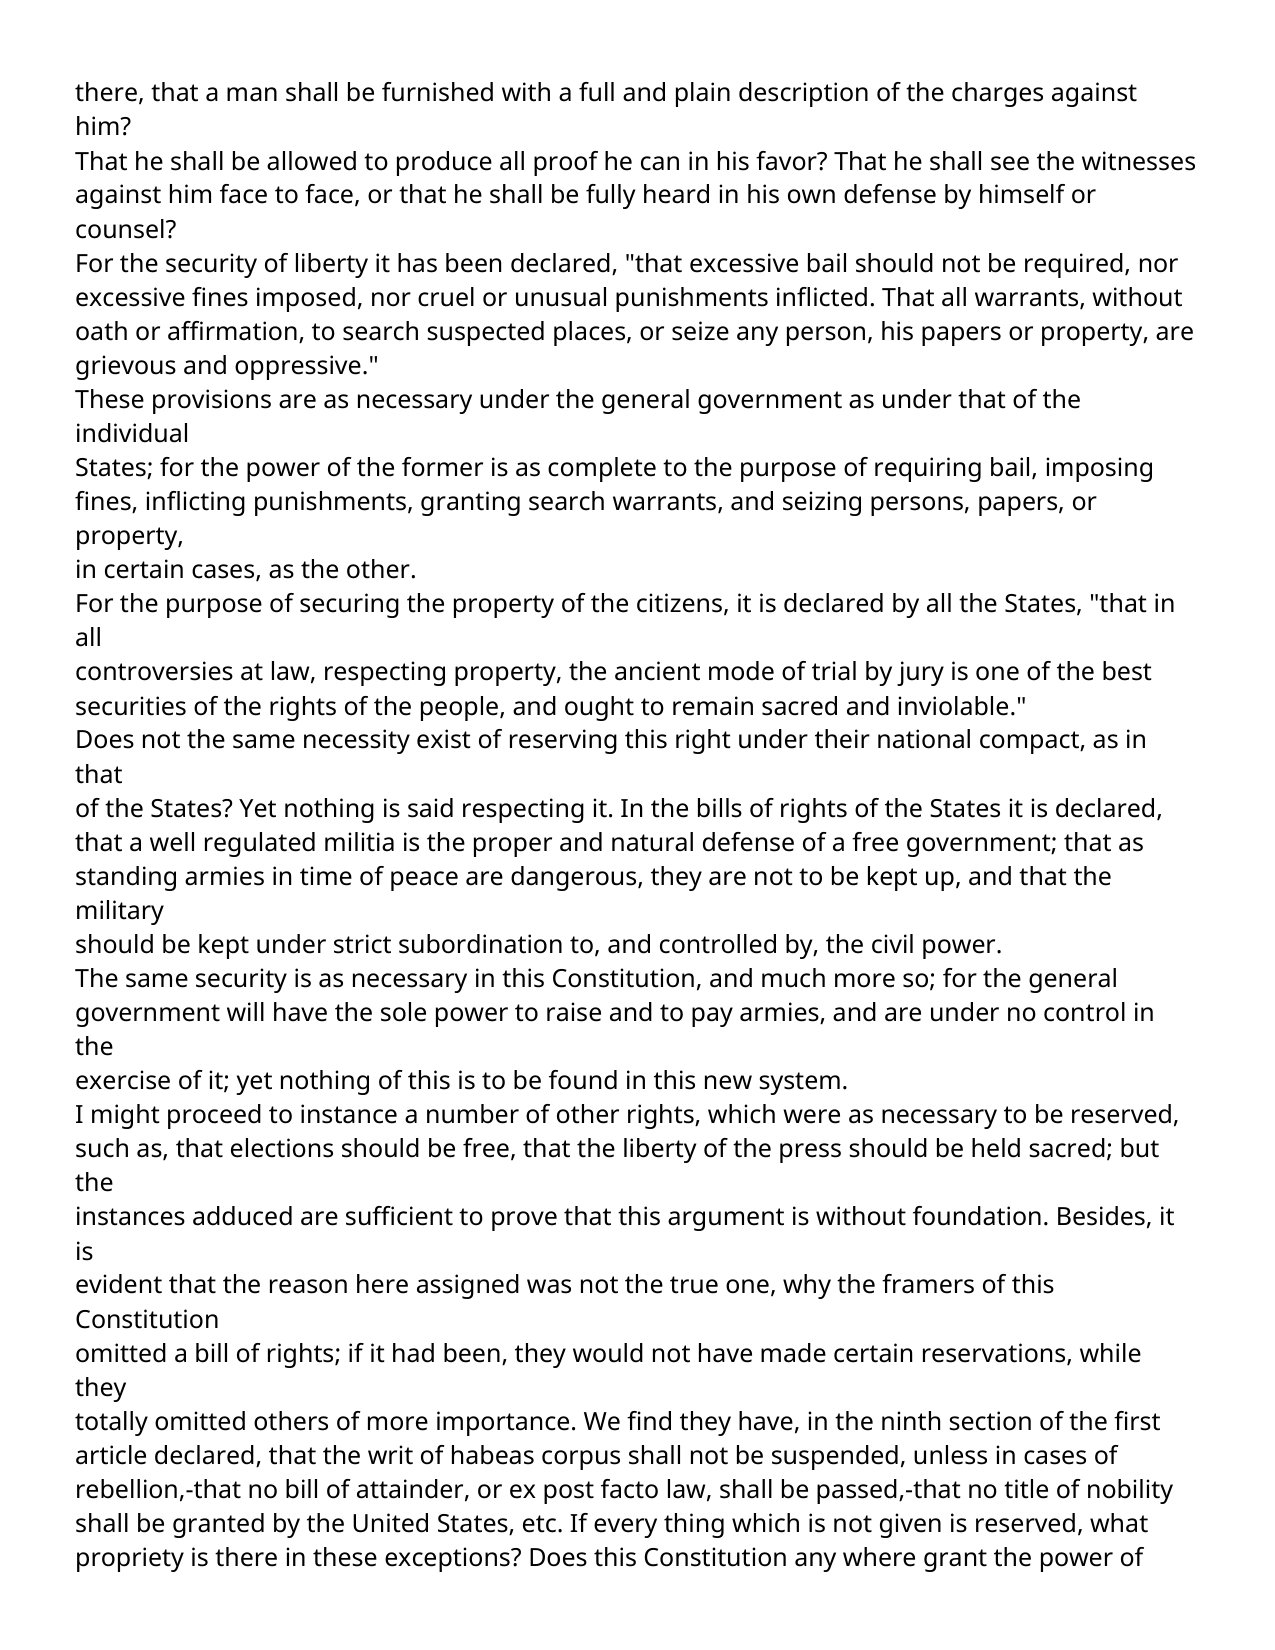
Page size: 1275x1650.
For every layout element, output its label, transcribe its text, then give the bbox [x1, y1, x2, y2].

text States; for the power of the former is as complete to the purpose of requiring bail, imposing [75, 450, 1200, 484]
text These provisions are as necessary under the general government as under that of the individual [75, 382, 1200, 450]
text controversies at law, respecting property, the ancient mode of trial by jury is one of the best [75, 654, 1200, 688]
text against him face to face, or that he shall be fully heard in his own defense by himself or counsel? [75, 177, 1200, 245]
text article declared, that the writ of habeas corpus shall not be suspended, unless in cases of [75, 1437, 1200, 1472]
text oath or affirmation, to search suspected places, or seize any person, his papers or property, are [75, 313, 1200, 347]
text in certain cases, as the other. [75, 552, 1200, 586]
text standing armies in time of peace are dangerous, they are not to be kept up, and that the military [75, 858, 1200, 927]
text grievous and oppressive." [75, 347, 1200, 382]
text I might proceed to instance a number of other rights, which were as necessary to be reserved, [75, 1097, 1200, 1131]
text propriety is there in these exceptions? Does this Constitution any where grant the power of [75, 1540, 1200, 1574]
text totally omitted others of more importance. We find they have, in the ninth section of the first [75, 1403, 1200, 1437]
text fines, inflicting punishments, granting search warrants, and seizing persons, papers, or property, [75, 484, 1200, 552]
text instances adduced are sufficient to prove that this argument is without foundation. Besides, it is [75, 1199, 1200, 1267]
text shall be granted by the United States, etc. If every thing which is not given is reserved, what [75, 1506, 1200, 1540]
text there, that a man shall be furnished with a full and plain description of the charges against him? [75, 75, 1200, 143]
text government will have the sole power to raise and to pay armies, and are under no control in the [75, 995, 1200, 1063]
text rebellion,-that no bill of attainder, or ex post facto law, shall be passed,-that no title of nobility [75, 1472, 1200, 1506]
text should be kept under strict subordination to, and controlled by, the civil power. [75, 927, 1200, 961]
text excessive fines imposed, nor cruel or unusual punishments inflicted. That all warrants, without [75, 279, 1200, 313]
text securities of the rights of the people, and ought to remain sacred and inviolable." [75, 688, 1200, 722]
text For the purpose of securing the property of the citizens, it is declared by all the States, "that in all [75, 586, 1200, 654]
text that a well regulated militia is the proper and natural defense of a free government; that as [75, 824, 1200, 858]
text exercise of it; yet nothing of this is to be found in this new system. [75, 1063, 1200, 1097]
text of the States? Yet nothing is said respecting it. In the bills of rights of the States it is declared, [75, 790, 1200, 824]
text such as, that elections should be free, that the liberty of the press should be held sacred; but the [75, 1131, 1200, 1199]
text That he shall be allowed to produce all proof he can in his favor? That he shall see the witnesses [75, 143, 1200, 177]
text evident that the reason here assigned was not the true one, why the framers of this Constitution [75, 1267, 1200, 1335]
text omitted a bill of rights; if it had been, they would not have made certain reservations, while they [75, 1335, 1200, 1403]
text For the security of liberty it has been declared, "that excessive bail should not be required, nor [75, 245, 1200, 279]
text Does not the same necessity exist of reserving this right under their national compact, as in that [75, 722, 1200, 790]
text The same security is as necessary in this Constitution, and much more so; for the general [75, 961, 1200, 995]
